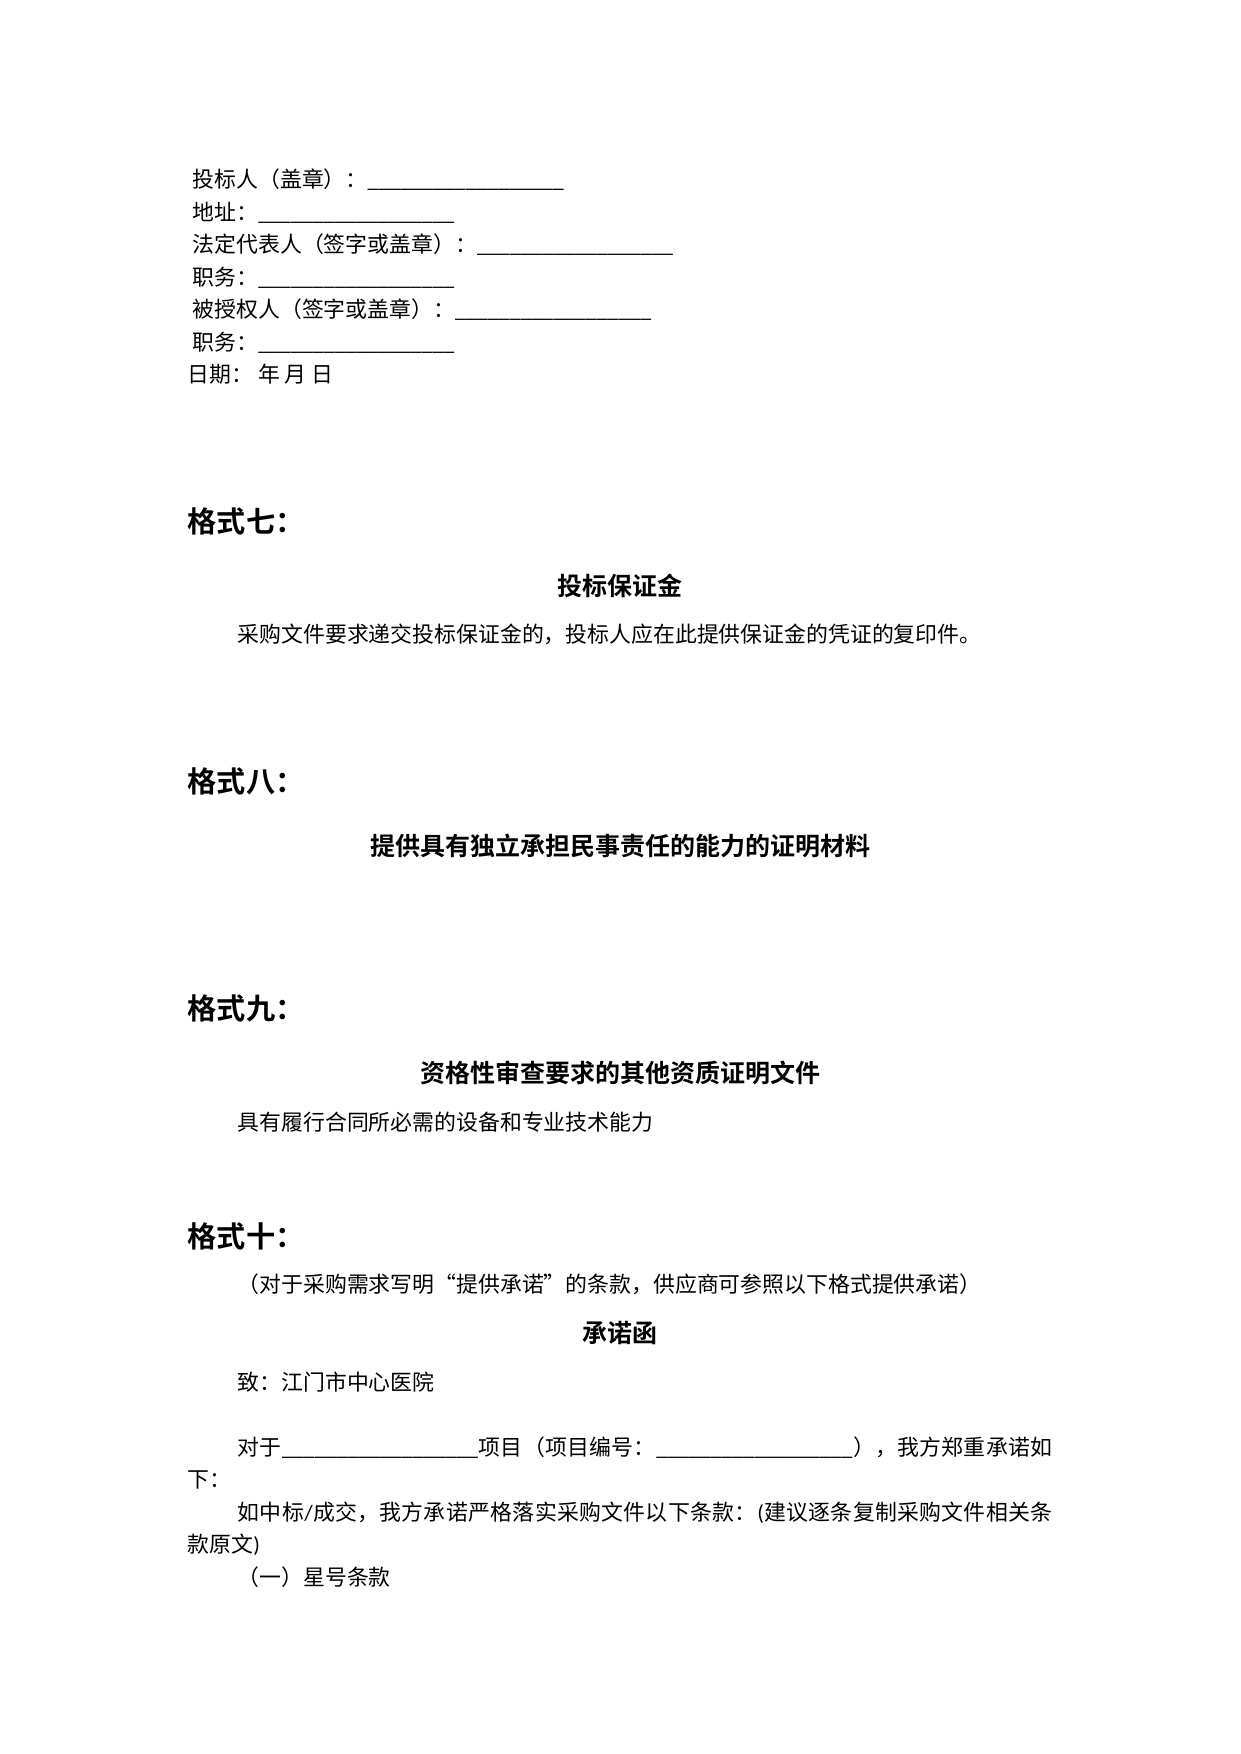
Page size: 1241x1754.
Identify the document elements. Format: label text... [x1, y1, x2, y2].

text 职务：__________________ [187, 259, 1053, 292]
text 格式十： [187, 1202, 1053, 1267]
text 格式七： [187, 487, 1053, 552]
text 提供具有独立承担民事责任的能力的证明材料 [187, 812, 1053, 877]
text （一）星号条款 [187, 1559, 1053, 1592]
text 对于__________________项目（项目编号：__________________），我方郑重承诺如下： [187, 1429, 1053, 1494]
text 投标保证金 [187, 552, 1053, 617]
text 投标人（盖章）：__________________ [187, 162, 1053, 194]
text 如中标/成交，我方承诺严格落实采购文件以下条款：(建议逐条复制采购文件相关条款原文) [187, 1494, 1053, 1559]
text 承诺函 [187, 1299, 1053, 1364]
text 地址：__________________ [187, 194, 1053, 227]
text 职务：__________________ [187, 324, 1053, 357]
text 资格性审查要求的其他资质证明文件 [187, 1039, 1053, 1104]
text 被授权人（签字或盖章）：__________________ [187, 292, 1053, 324]
text 采购文件要求递交投标保证金的，投标人应在此提供保证金的凭证的复印件。 [187, 617, 1053, 649]
text 致：江门市中心医院 [187, 1364, 1053, 1429]
text 格式九： [187, 974, 1053, 1039]
text 具有履行合同所必需的设备和专业技术能力 [187, 1104, 1053, 1137]
text 格式八： [187, 747, 1053, 812]
text 法定代表人（签字或盖章）：__________________ [187, 227, 1053, 259]
text （对于采购需求写明“提供承诺”的条款，供应商可参照以下格式提供承诺） [187, 1267, 1053, 1299]
text 日期： 年 月 日 [187, 357, 1053, 389]
